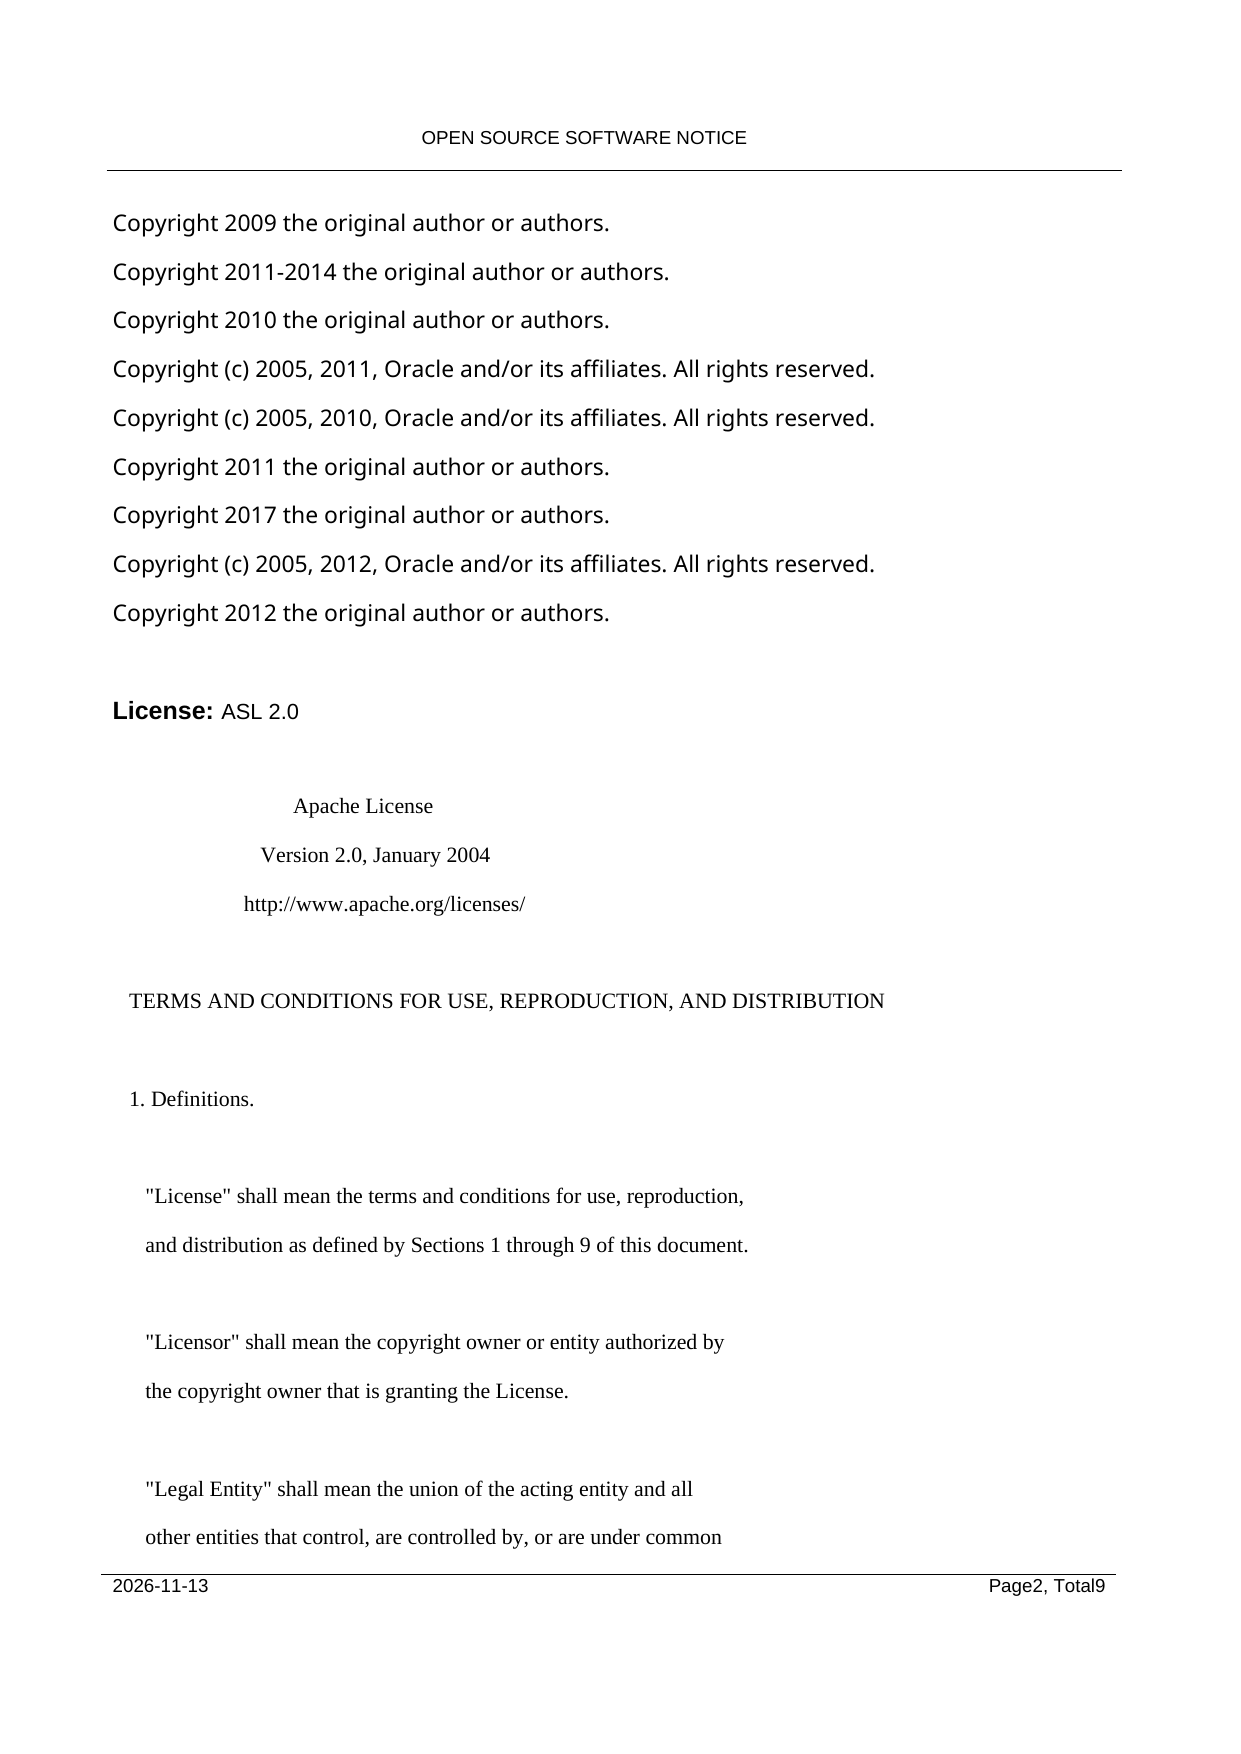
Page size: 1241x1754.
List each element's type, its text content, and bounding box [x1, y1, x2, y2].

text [112, 741, 1128, 1553]
text License: ASL 2.0 [112, 694, 1128, 726]
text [112, 206, 1128, 678]
